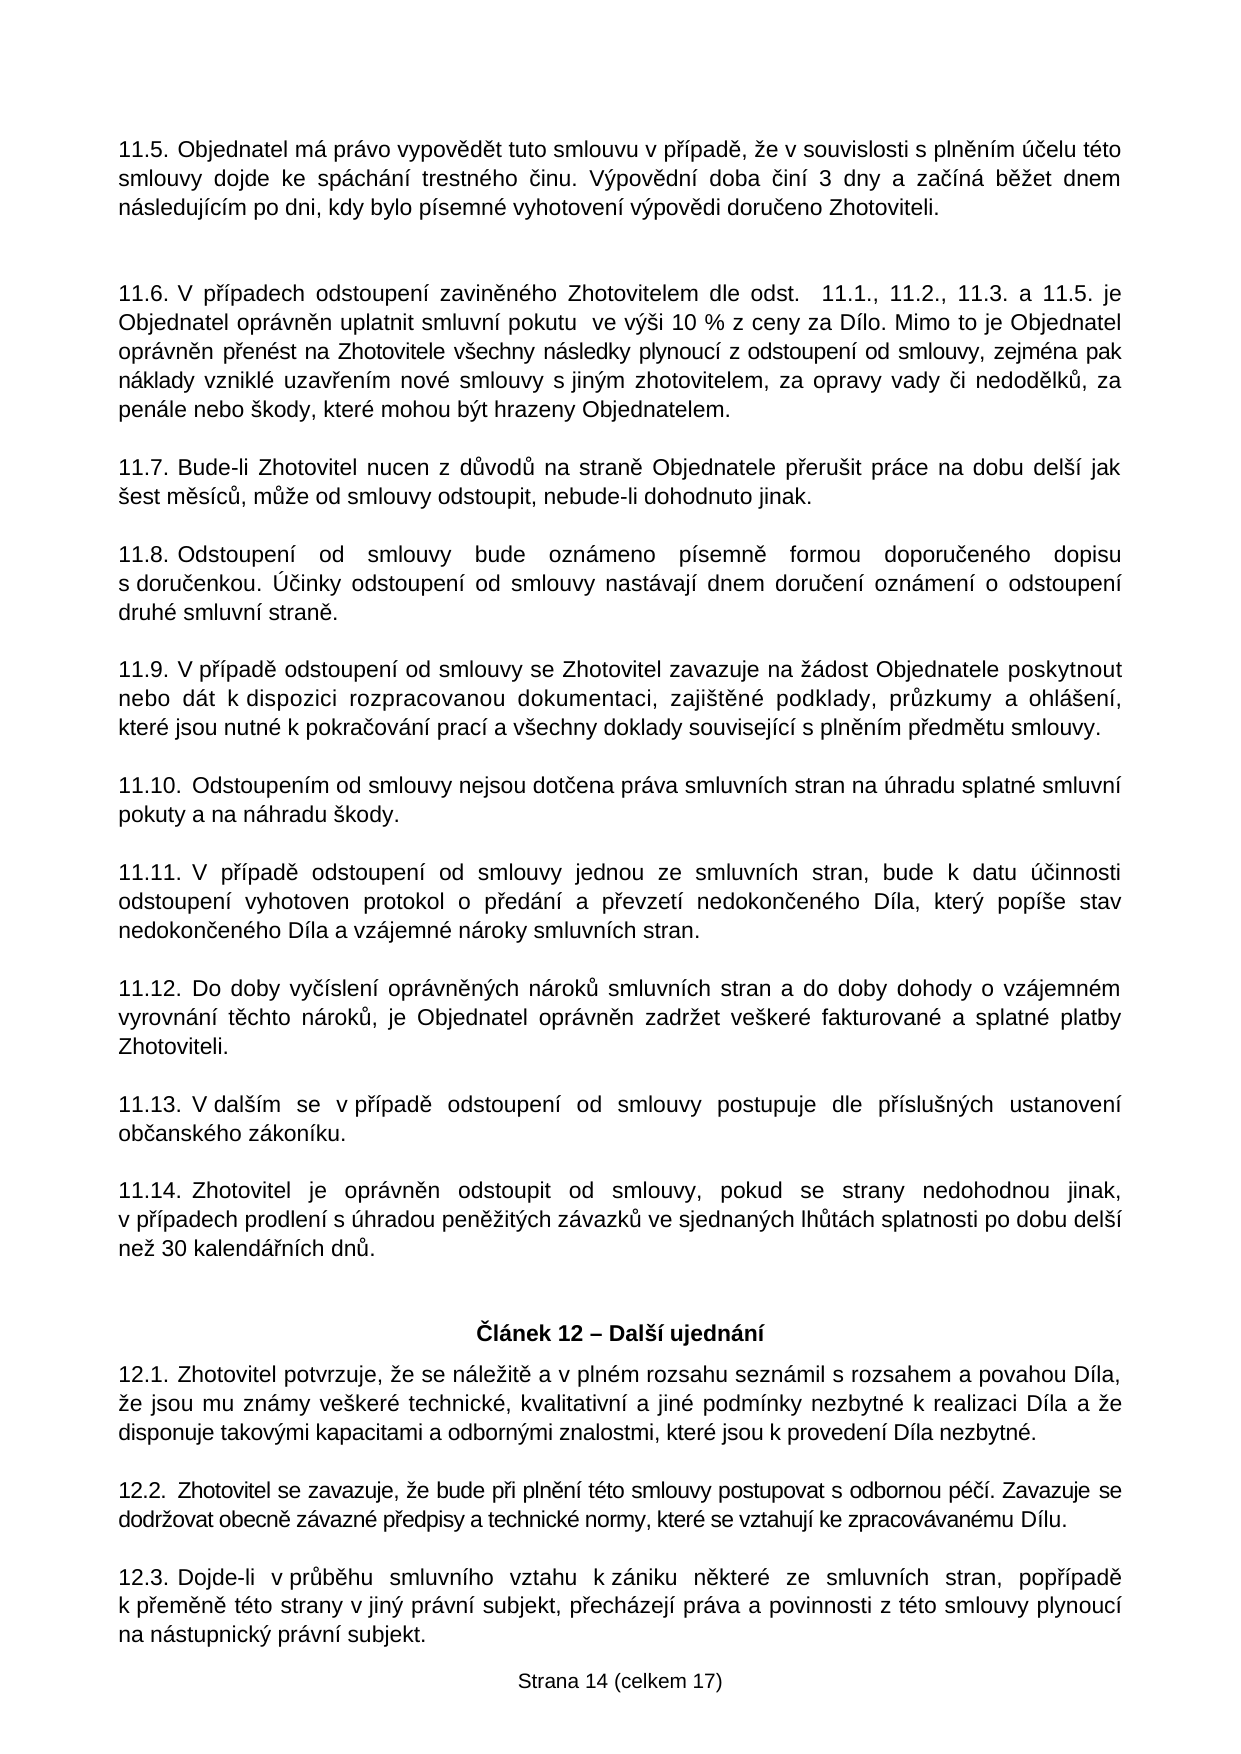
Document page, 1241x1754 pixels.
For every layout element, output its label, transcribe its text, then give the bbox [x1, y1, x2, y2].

list V dalším se v případě odstoupení od smlouvy postupuje dle příslušných ustanovení občanského zákoníku. [118, 1091, 1122, 1146]
list Zhotovitel se zavazuje, že bude při plnění této smlouvy postupovat s odbornou péčí. Zavazuje se dodržovat obecně závazné předpisy a technické normy, které se vztahují ke zpracovávanému Dílu. [118, 1477, 1122, 1532]
list Zhotovitel je oprávněn odstoupit od smlouvy, pokud se strany nedohodnou jinak, v případech prodlení s úhradou peněžitých závazků ve sjednaných lhůtách splatnosti po dobu delší než 30 kalendářních dnů. [118, 1177, 1122, 1262]
list Do doby vyčíslení oprávněných nároků smluvních stran a do doby dohody o vzájemném vyrovnání těchto nároků, je Objednatel oprávněn zadržet veškeré fakturované a splatné platby Zhotoviteli. [118, 975, 1122, 1059]
list Zhotovitel potvrzuje, že se náležitě a v plném rozsahu seznámil s rozsahem a povahou Díla, že jsou mu známy veškeré technické, kvalitativní a jiné podmínky nezbytné k realizaci Díla a že disponuje takovými kapacitami a odbornými znalostmi, které jsou k provedení Díla nezbytné. [118, 1361, 1122, 1445]
list Dojde-li v průběhu smluvního vztahu k zániku některé ze smluvních stran, popřípadě k přeměně této strany v jiný právní subjekt, přecházejí práva a povinnosti z této smlouvy plynoucí na nástupnický právní subjekt. [118, 1563, 1122, 1648]
list V případě odstoupení od smlouvy se Zhotovitel zavazuje na žádost Objednatele poskytnout nebo dát k dispozici rozpracovanou dokumentaci, zajištěné podklady, průzkumy a ohlášení, které jsou nutné k pokračování prací a všechny doklady související s plněním předmětu smlouvy. [118, 656, 1122, 741]
list Odstoupením od smlouvy nejsou dotčena práva smluvních stran na úhradu splatné smluvní pokuty a na náhradu škody. [118, 772, 1122, 827]
text Článek 12 – Další ujednání [118, 1319, 1122, 1346]
list V případech odstoupení zaviněného Zhotovitelem dle odst. 11.1., 11.2., 11.3. a 11.5. je Objednatel oprávněn uplatnit smluvní pokutu ve výši 10 % z ceny za Dílo. Mimo to je Objednatel oprávněn přenést na Zhotovitele všechny následky plynoucí z odstoupení od smlouvy, zejména pak náklady vzniklé uzavřením nové smlouvy s jiným zhotovitelem, za opravy vady či nedodělků, za penále nebo škody, které mohou být hrazeny Objednatelem. [118, 280, 1122, 422]
list Odstoupení od smlouvy bude oznámeno písemně formou doporučeného dopisu s doručenkou. Účinky odstoupení od smlouvy nastávají dnem doručení oznámení o odstoupení druhé smluvní straně. [118, 541, 1122, 625]
list V případě odstoupení od smlouvy jednou ze smluvních stran, bude k datu účinnosti odstoupení vyhotoven protokol o předání a převzetí nedokončeného Díla, který popíše stav nedokončeného Díla a vzájemné nároky smluvních stran. [118, 859, 1122, 943]
list Bude-li Zhotovitel nucen z důvodů na straně Objednatele přerušit práce na dobu delší jak šest měsíců, může od smlouvy odstoupit, nebude-li dohodnuto jinak. [118, 454, 1122, 509]
list Objednatel má právo vypovědět tuto smlouvu v případě, že v souvislosti s plněním účelu této smlouvy dojde ke spáchání trestného činu. Výpovědní doba činí 3 dny a začíná běžet dnem následujícím po dni, kdy bylo písemné vyhotovení výpovědi doručeno Zhotoviteli. [118, 136, 1122, 220]
